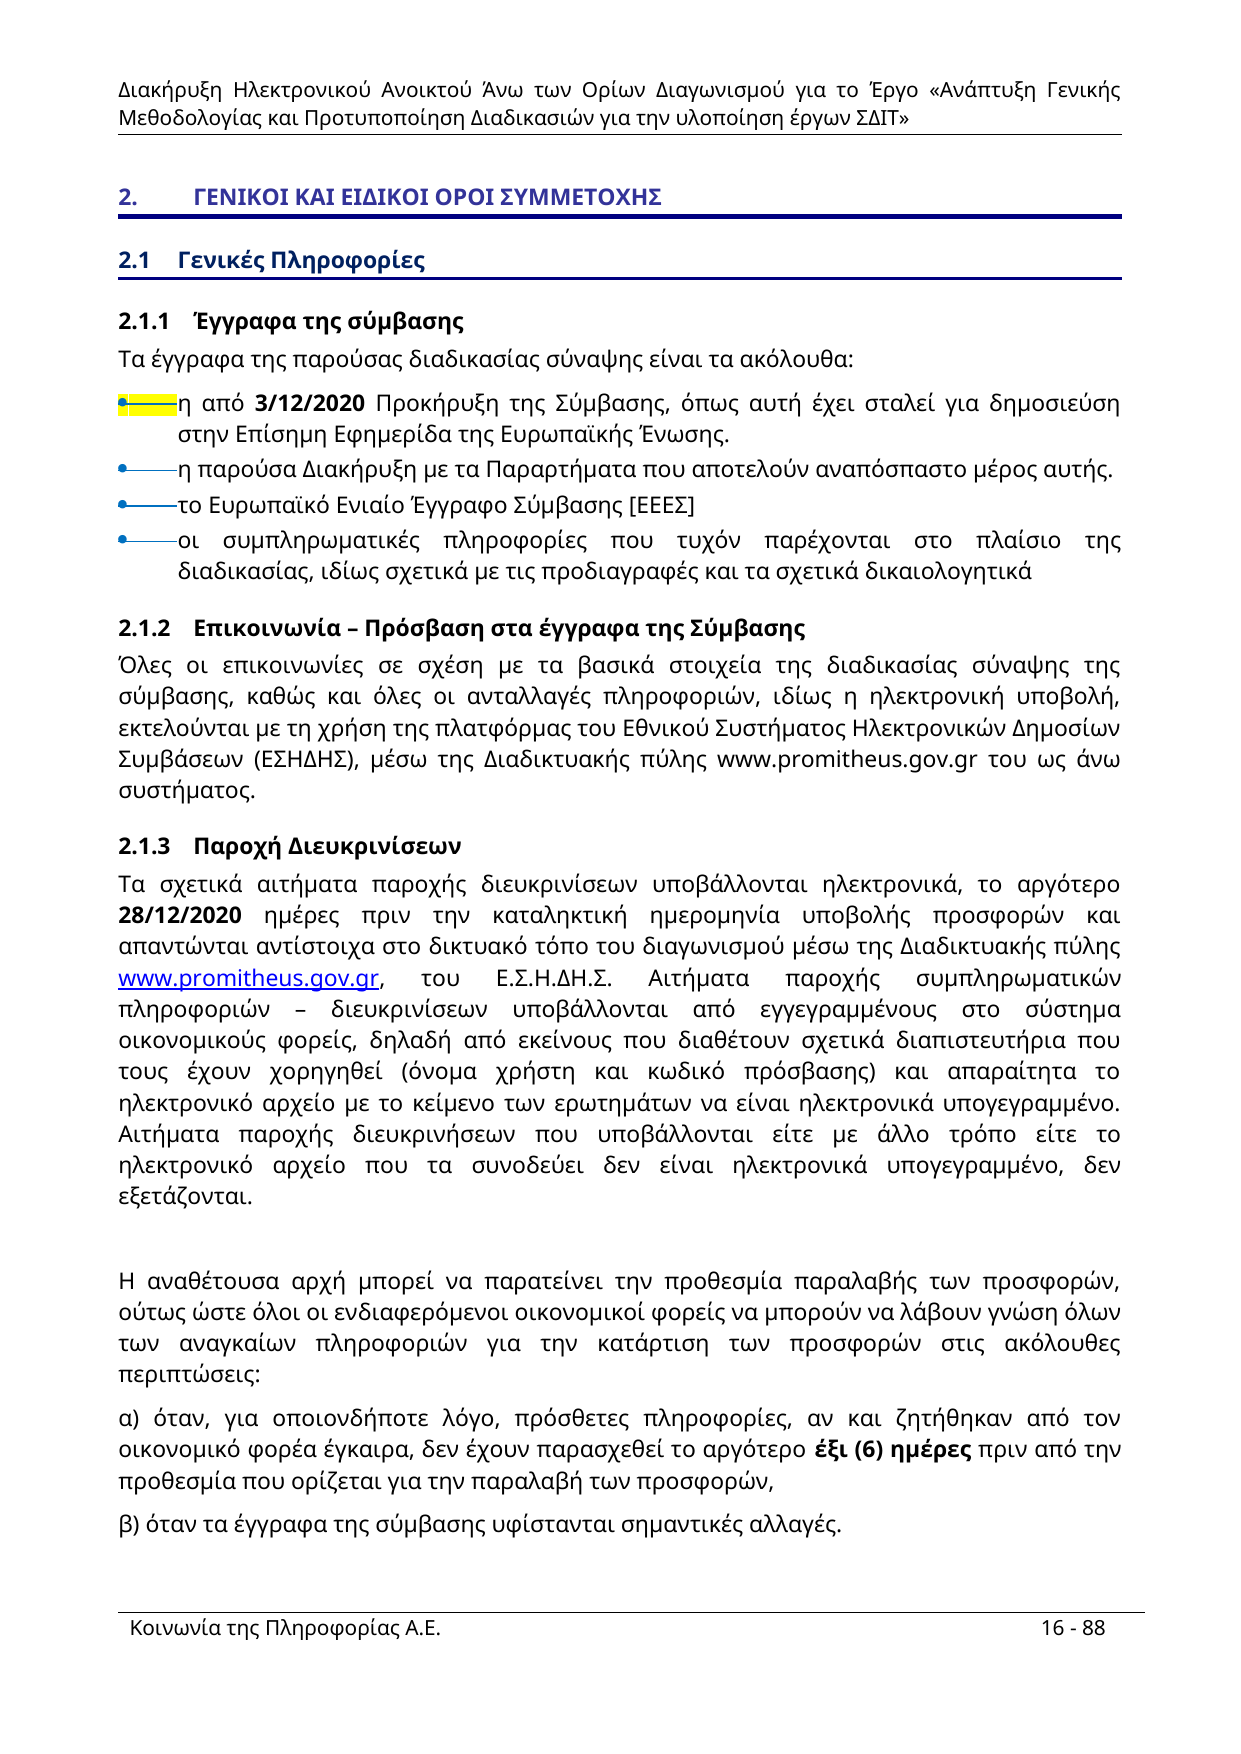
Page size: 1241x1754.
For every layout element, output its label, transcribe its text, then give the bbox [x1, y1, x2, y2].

text Όλες οι επικοινωνίες σε σχέση με τα βασικά στοιχεία της διαδικασίας σύναψης της σύμβασης, καθώς και όλες οι ανταλλαγές πληροφοριών, ιδίως η ηλεκτρονική υποβολή, εκτελούνται με τη χρήση της πλατφόρμας του Εθνικού Συστήματος Ηλεκτρονικών Δημοσίων Συμβάσεων (ΕΣΗΔΗΣ), μέσω της Διαδικτυακής πύλης www.promitheus.gov.gr του ως άνω συστήματος. [118, 649, 1122, 805]
text Τα σχετικά αιτήματα παροχής διευκρινίσεων υποβάλλονται ηλεκτρονικά, το αργότερο 28/12/2020 ημέρες πριν την καταληκτική ημερομηνία υποβολής προσφορών και απαντώνται αντίστοιχα στο δικτυακό τόπο του διαγωνισμού μέσω της Διαδικτυακής πύλης www.promitheus.gov.gr, του Ε.Σ.Η.ΔΗ.Σ. Αιτήματα παροχής συμπληρωματικών πληροφοριών – διευκρινίσεων υποβάλλονται από εγγεγραμμένους στο σύστημα οικονομικούς φορείς, δηλαδή από εκείνους που διαθέτουν σχετικά διαπιστευτήρια που τους έχουν χορηγηθεί (όνομα χρήστη και κωδικό πρόσβασης) και απαραίτητα το ηλεκτρονικό αρχείο με το κείμενο των ερωτημάτων να είναι ηλεκτρονικά υπογεγραμμένο. Αιτήματα παροχής διευκρινήσεων που υποβάλλονται είτε με άλλο τρόπο είτε το ηλεκτρονικό αρχείο που τα συνοδεύει δεν είναι ηλεκτρονικά υπογεγραμμένο, δεν εξετάζονται. [118, 868, 1122, 1212]
subtitle Επικοινωνία – Πρόσβαση στα έγγραφα της Σύμβασης [118, 612, 1122, 643]
list η από 3/12/2020 Προκήρυξη της Σύμβασης, όπως αυτή έχει σταλεί για δημοσιεύση στην Επίσημη Εφημερίδα της Ευρωπαϊκής Ένωσης. [118, 387, 1122, 449]
text α) όταν, για οποιονδήποτε λόγο, πρόσθετες πληροφορίες, αν και ζητήθηκαν από τον οικονομικό φορέα έγκαιρα, δεν έχουν παρασχεθεί το αργότερο έξι (6) ημέρες πριν από την προθεσμία που ορίζεται για την παραλαβή των προσφορών, [118, 1402, 1122, 1496]
list οι συμπληρωματικές πληροφορίες που τυχόν παρέχονται στο πλαίσιο της διαδικασίας, ιδίως σχετικά με τις προδιαγραφές και τα σχετικά δικαιολογητικά [118, 524, 1122, 587]
text Τα έγγραφα της παρούσας διαδικασίας σύναψης είναι τα ακόλουθα: [118, 343, 1122, 374]
subtitle Παροχή Διευκρινίσεων [118, 830, 1122, 862]
subtitle Γενικές Πληροφορίες [118, 244, 1122, 277]
subtitle Έγγραφα της σύμβασης [118, 305, 1122, 337]
subtitle ΓΕΝΙΚΟΙ ΚΑΙ ΕΙΔΙΚΟΙ ΟΡΟΙ ΣΥΜΜΕΤΟΧΗΣ [118, 181, 1122, 214]
text Η αναθέτουσα αρχή μπορεί να παρατείνει την προθεσμία παραλαβής των προσφορών, ούτως ώστε όλοι οι ενδιαφερόμενοι οικονομικοί φορείς να μπορούν να λάβουν γνώση όλων των αναγκαίων πληροφοριών για την κατάρτιση των προσφορών στις ακόλουθες περιπτώσεις: [118, 1264, 1122, 1389]
list η παρούσα Διακήρυξη με τα Παραρτήματα που αποτελούν αναπόσπαστο μέρος αυτής. [118, 453, 1122, 484]
list το Ευρωπαϊκό Ενιαίο Έγγραφο Σύμβασης [ΕΕΕΣ] [118, 489, 1122, 520]
text β) όταν τα έγγραφα της σύμβασης υφίστανται σημαντικές αλλαγές. [118, 1508, 1122, 1539]
